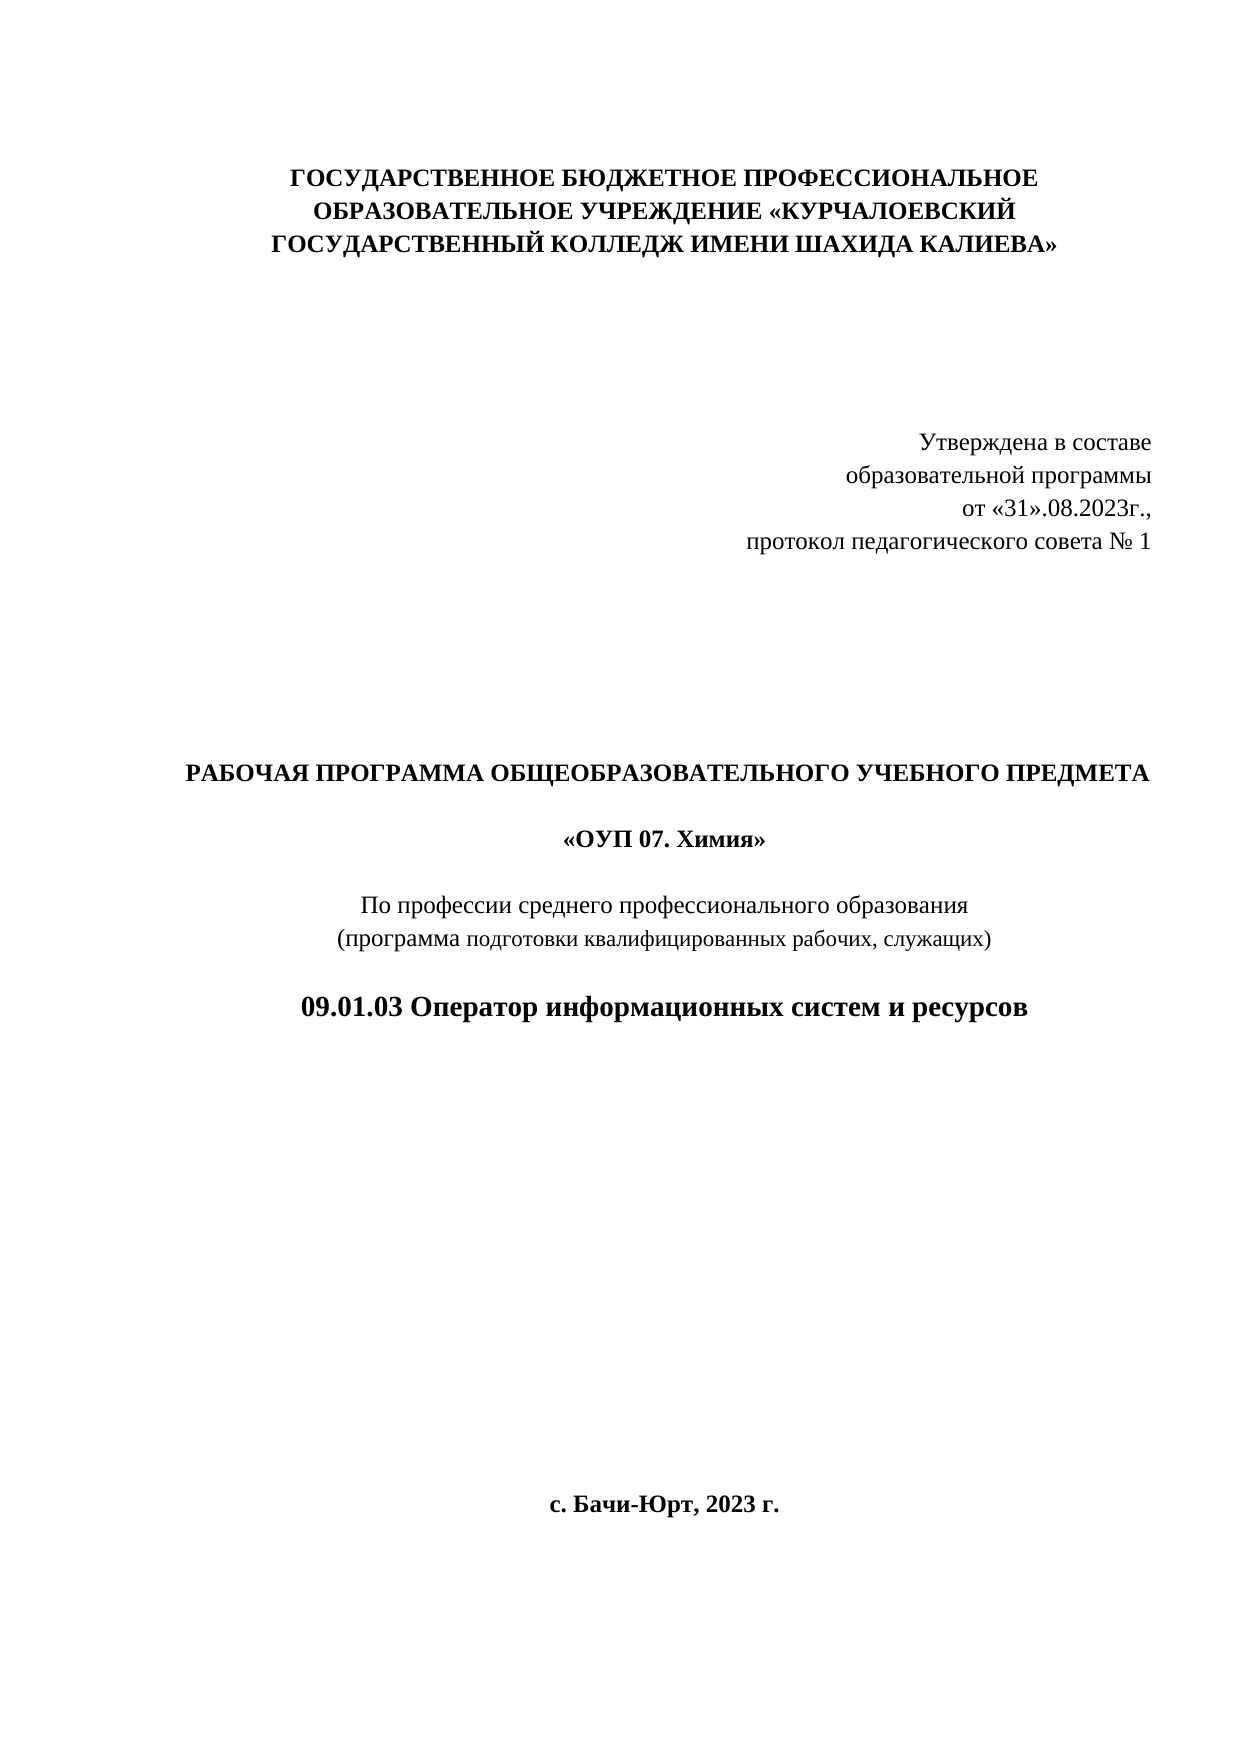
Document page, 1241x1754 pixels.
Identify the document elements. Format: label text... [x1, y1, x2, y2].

text протокол педагогического совета № 1 [177, 526, 1152, 555]
text образовательной программы [177, 460, 1152, 489]
text от «31».08.2023г., [177, 493, 1152, 522]
text По профессии среднего профессионального образования [177, 890, 1152, 918]
text (программа подготовки квалифицированных рабочих, служащих) [177, 923, 1152, 951]
text «ОУП 07. Химия» [177, 824, 1152, 852]
text РАБОЧАЯ ПРОГРАММА ОБЩЕОБРАЗОВАТЕЛЬНОГО УЧЕБНОГО ПРЕДМЕТА [177, 758, 1152, 786]
text ГОСУДАРСТВЕННОЕ БЮДЖЕТНОЕ ПРОФЕССИОНАЛЬНОЕ ОБРАЗОВАТЕЛЬНОЕ УЧРЕЖДЕНИЕ «КУРЧАЛОЕВСКИЙ ГОСУДАРСТВЕННЫЙ КОЛЛЕДЖ ИМЕНИ ШАХИДА КАЛИЕВА» [177, 163, 1152, 258]
text Утверждена в составе [177, 427, 1152, 456]
text с. Бачи-Юрт, 2023 г. [177, 1489, 1152, 1518]
text 09.01.03 Оператор информационных систем и ресурсов [177, 989, 1152, 1022]
